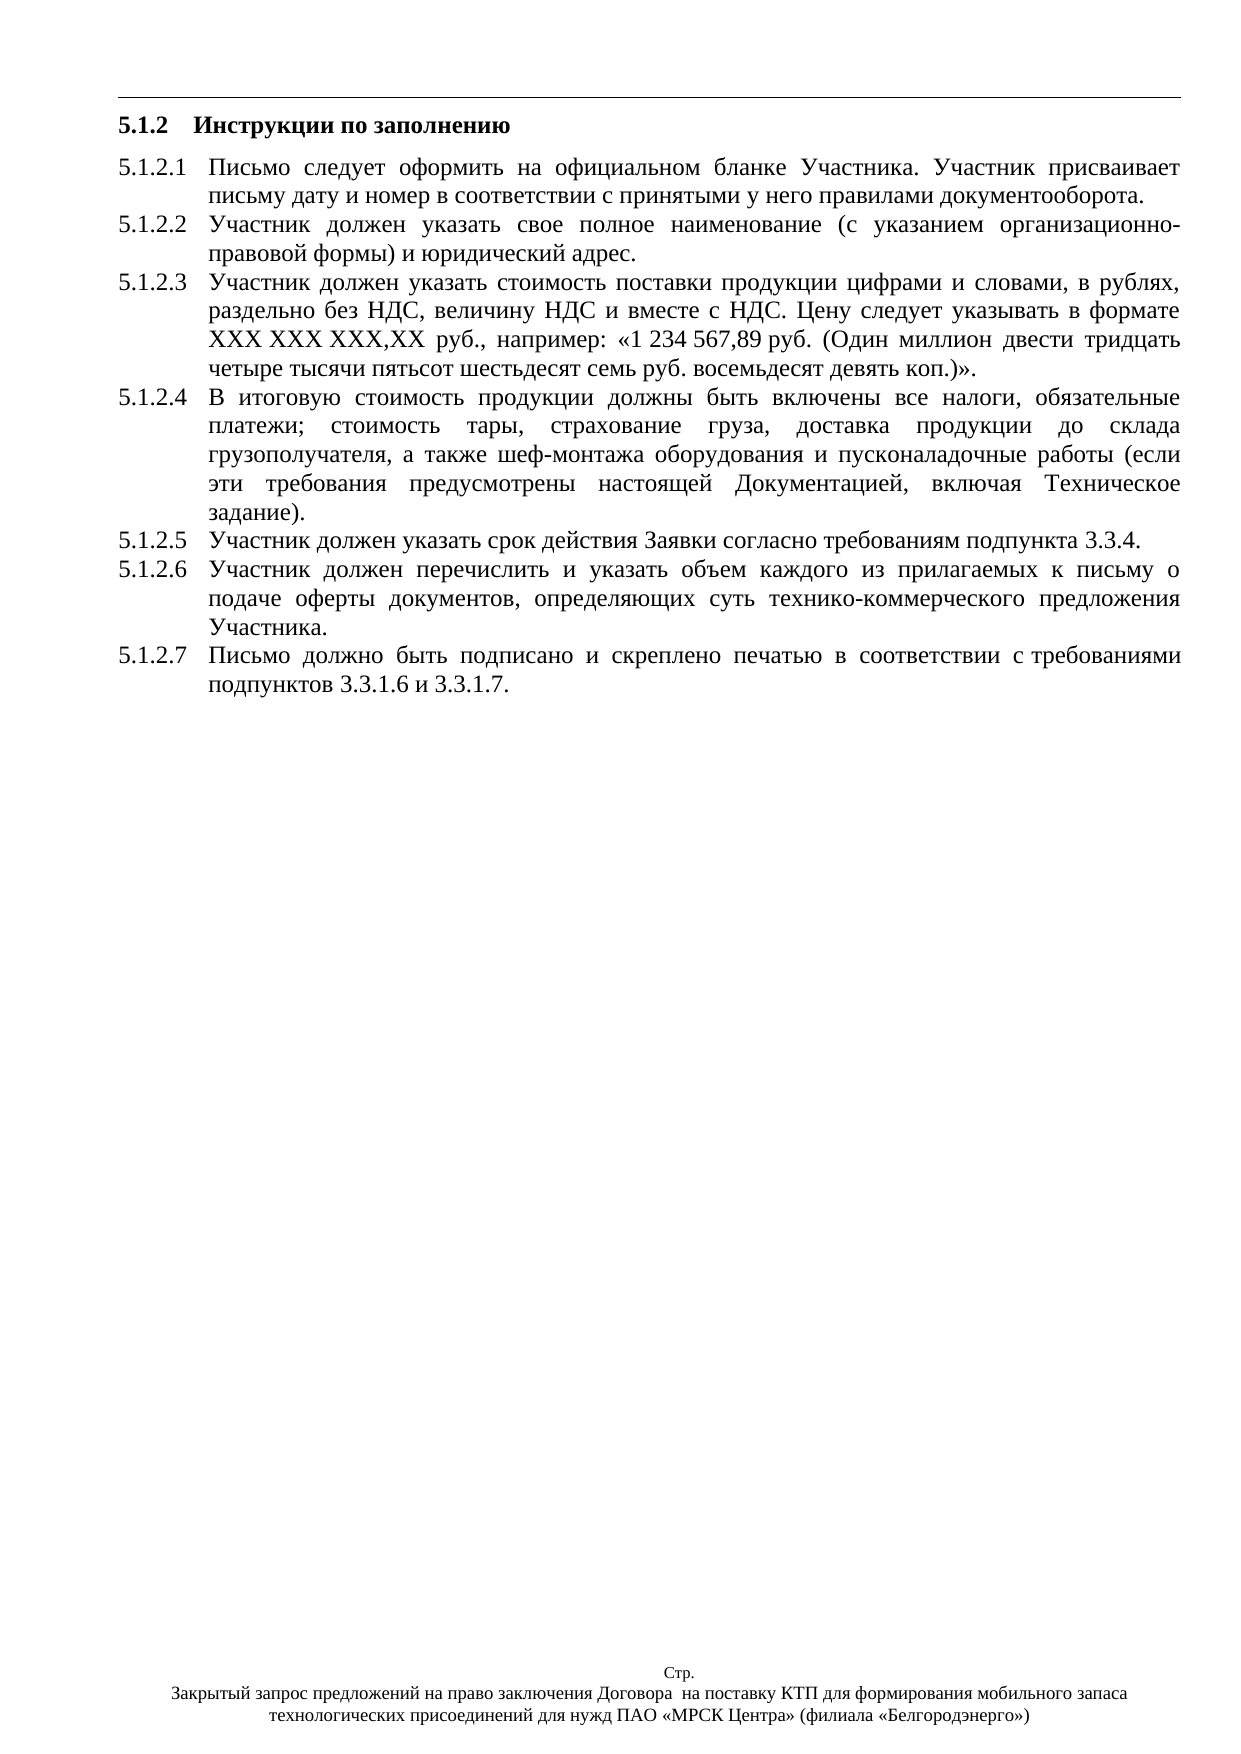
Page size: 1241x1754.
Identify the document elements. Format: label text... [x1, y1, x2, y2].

list Участник должен указать стоимость поставки продукции цифрами и словами, в рублях, раздельно без НДС, величину НДС и вместе с НДС. Цену следует указывать в формате ХХХ ХХХ ХХХ,ХХ руб., например: «1 234 567,89 руб. (Один миллион двести тридцать четыре тысячи пятьсот шестьдесят семь руб. восемьдесят девять коп.)». [118, 267, 1181, 382]
list Участник должен перечислить и указать объем каждого из прилагаемых к письму о подаче оферты документов, определяющих суть технико-коммерческого предложения Участника. [118, 554, 1181, 641]
subtitle Инструкции по заполнению [118, 111, 1181, 139]
list В итоговую стоимость продукции должны быть включены все налоги, обязательные платежи; стоимость тары, страхование груза, доставка продукции до склада грузополучателя, а также шеф-монтажа оборудования и пусконаладочные работы (если эти требования предусмотрены настоящей Документацией, включая Техническое задание). [118, 382, 1181, 526]
list Участник должен указать срок действия Заявки согласно требованиям подпункта 3.3.4. [118, 526, 1181, 554]
list Письмо должно быть подписано и скреплено печатью в соответствии с требованиями подпунктов 3.3.1.6 и 3.3.1.7. [118, 641, 1181, 698]
list Участник должен указать свое полное наименование (с указанием организационно-правовой формы) и юридический адрес. [118, 209, 1181, 267]
list Письмо следует оформить на официальном бланке Участника. Участник присваивает письму дату и номер в соответствии с принятыми у него правилами документооборота. [118, 152, 1181, 209]
